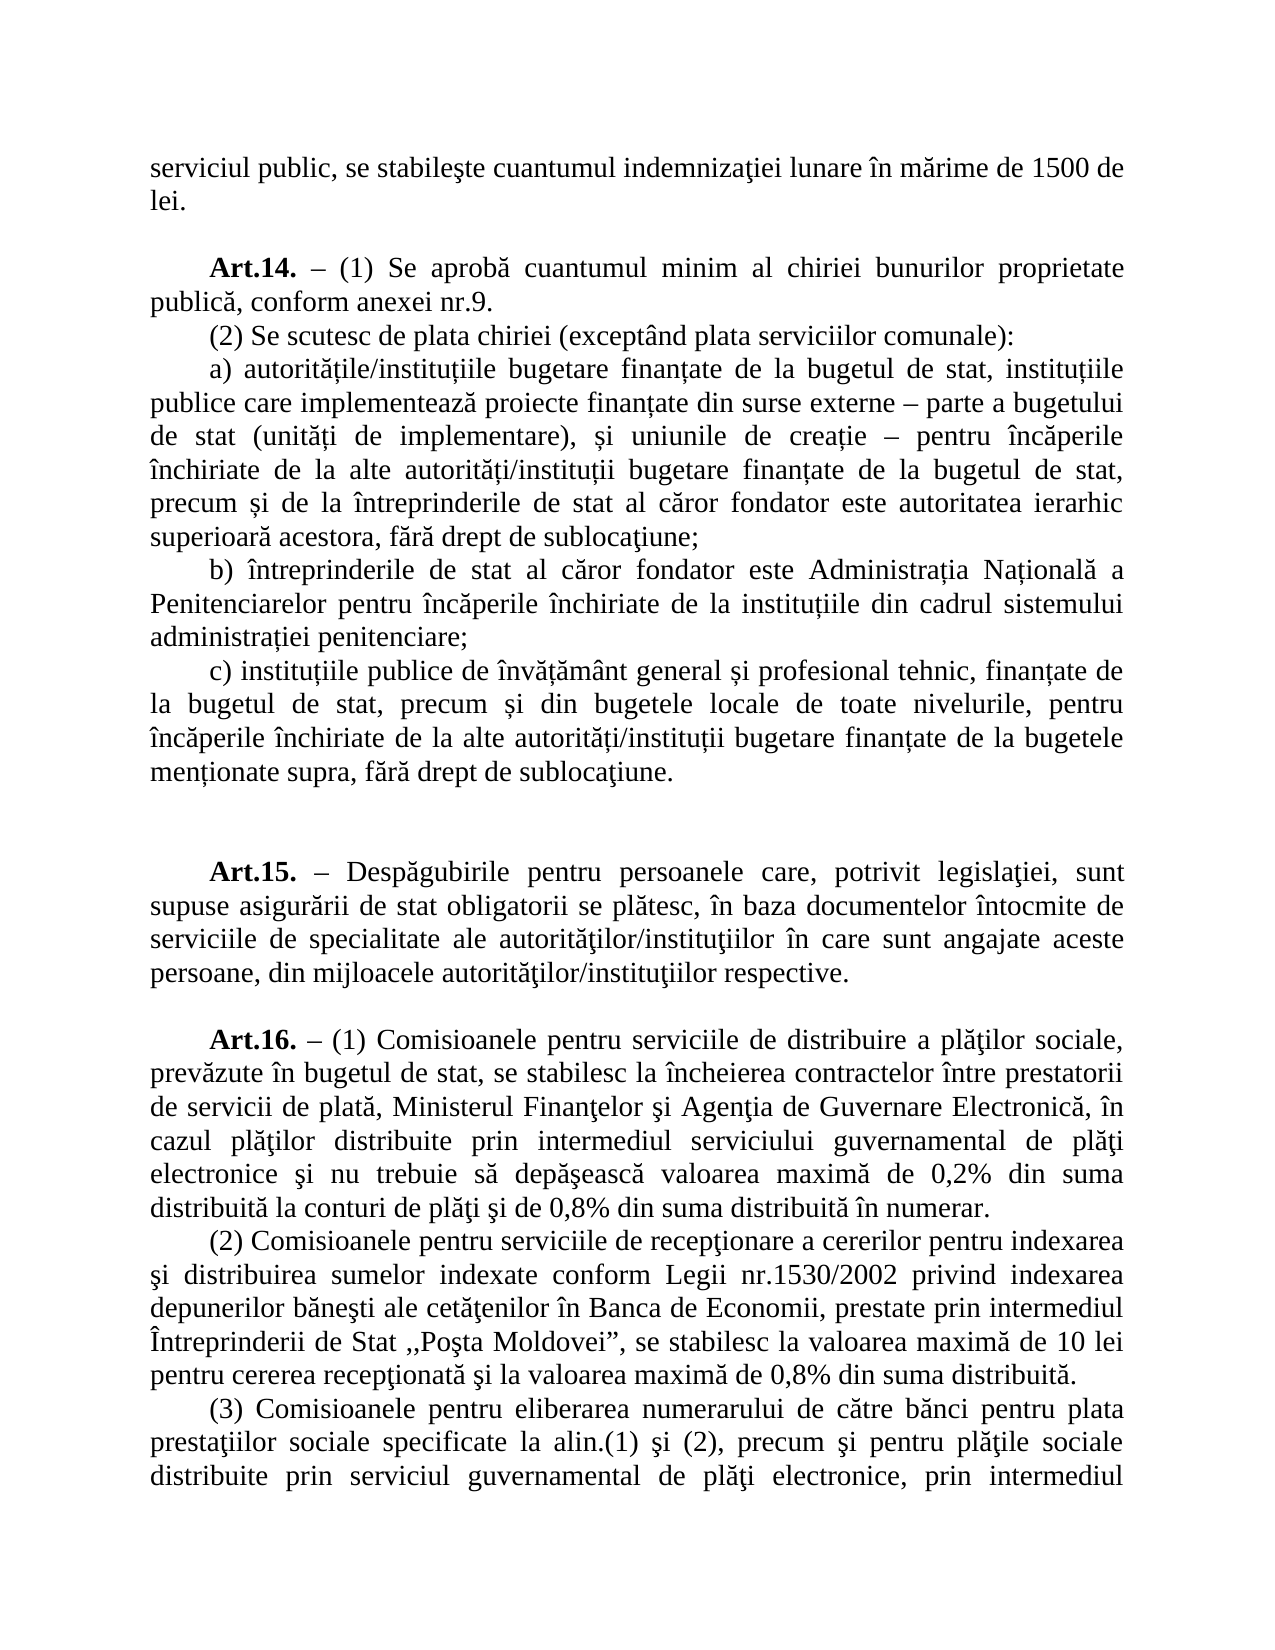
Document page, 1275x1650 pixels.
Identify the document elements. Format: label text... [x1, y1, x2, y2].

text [150, 150, 1125, 217]
text (2) Comisioanele pentru serviciile de recepţionare a cererilor pentru indexarea şi distribuirea sumelor indexate conform Legii nr.1530/2002 privind indexarea depunerilor băneşti ale cetăţenilor în Banca de Economii, prestate prin intermediul Întreprinderii de Stat ,,Poşta Moldovei”, se stabilesc la valoarea maximă de 10 lei pentru cererea recepţionată şi la valoarea maximă de 0,8% din suma distribuită. [150, 1223, 1125, 1391]
text Art.14. – (1) Se aprobă cuantumul minim al chiriei bunurilor proprietate publică, conform anexei nr.9. [150, 251, 1125, 318]
text c) instituțiile publice de învățământ general și profesional tehnic, finanțate de la bugetul de stat, precum și din bugetele locale de toate nivelurile, pentru încăperile închiriate de la alte autorități/instituții bugetare finanțate de la bugetele menționate supra, fără drept de sublocaţiune. [150, 653, 1125, 787]
text a) autoritățile/instituțiile bugetare finanțate de la bugetul de stat, instituțiile publice care implementează proiecte finanțate din surse externe – parte a bugetului de stat (unități de implementare), și uniunile de creație – pentru încăperile închiriate de la alte autorități/instituții bugetare finanțate de la bugetul de stat, precum și de la întreprinderile de stat al căror fondator este autoritatea ierarhic superioară acestora, fără drept de sublocaţiune; [150, 351, 1125, 552]
text Art.15. – Despăgubirile pentru persoanele care, potrivit legislaţiei, sunt supuse asigurării de stat obligatorii se plătesc, în baza documentelor întocmite de serviciile de specialitate ale autorităţilor/instituţiilor în care sunt angajate aceste persoane, din mijloacele autorităţilor/instituţiilor respective. [150, 854, 1125, 988]
text b) întreprinderile de stat al căror fondator este Administrația Națională a Penitenciarelor pentru încăperile închiriate de la instituțiile din cadrul sistemului administrației penitenciare; [150, 552, 1125, 653]
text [150, 1391, 1125, 1492]
text (2) Se scutesc de plata chiriei (exceptând plata serviciilor comunale): [150, 318, 1125, 351]
text Art.16. – (1) Comisioanele pentru serviciile de distribuire a plăţilor sociale, prevăzute în bugetul de stat, se stabilesc la încheierea contractelor între prestatorii de servicii de plată, Ministerul Finanţelor şi Agenţia de Guvernare Electronică, în cazul plăţilor distribuite prin intermediul serviciului guvernamental de plăţi electronice şi nu trebuie să depăşească valoarea maximă de 0,2% din suma distribuită la conturi de plăţi şi de 0,8% din suma distribuită în numerar. [150, 1022, 1125, 1223]
